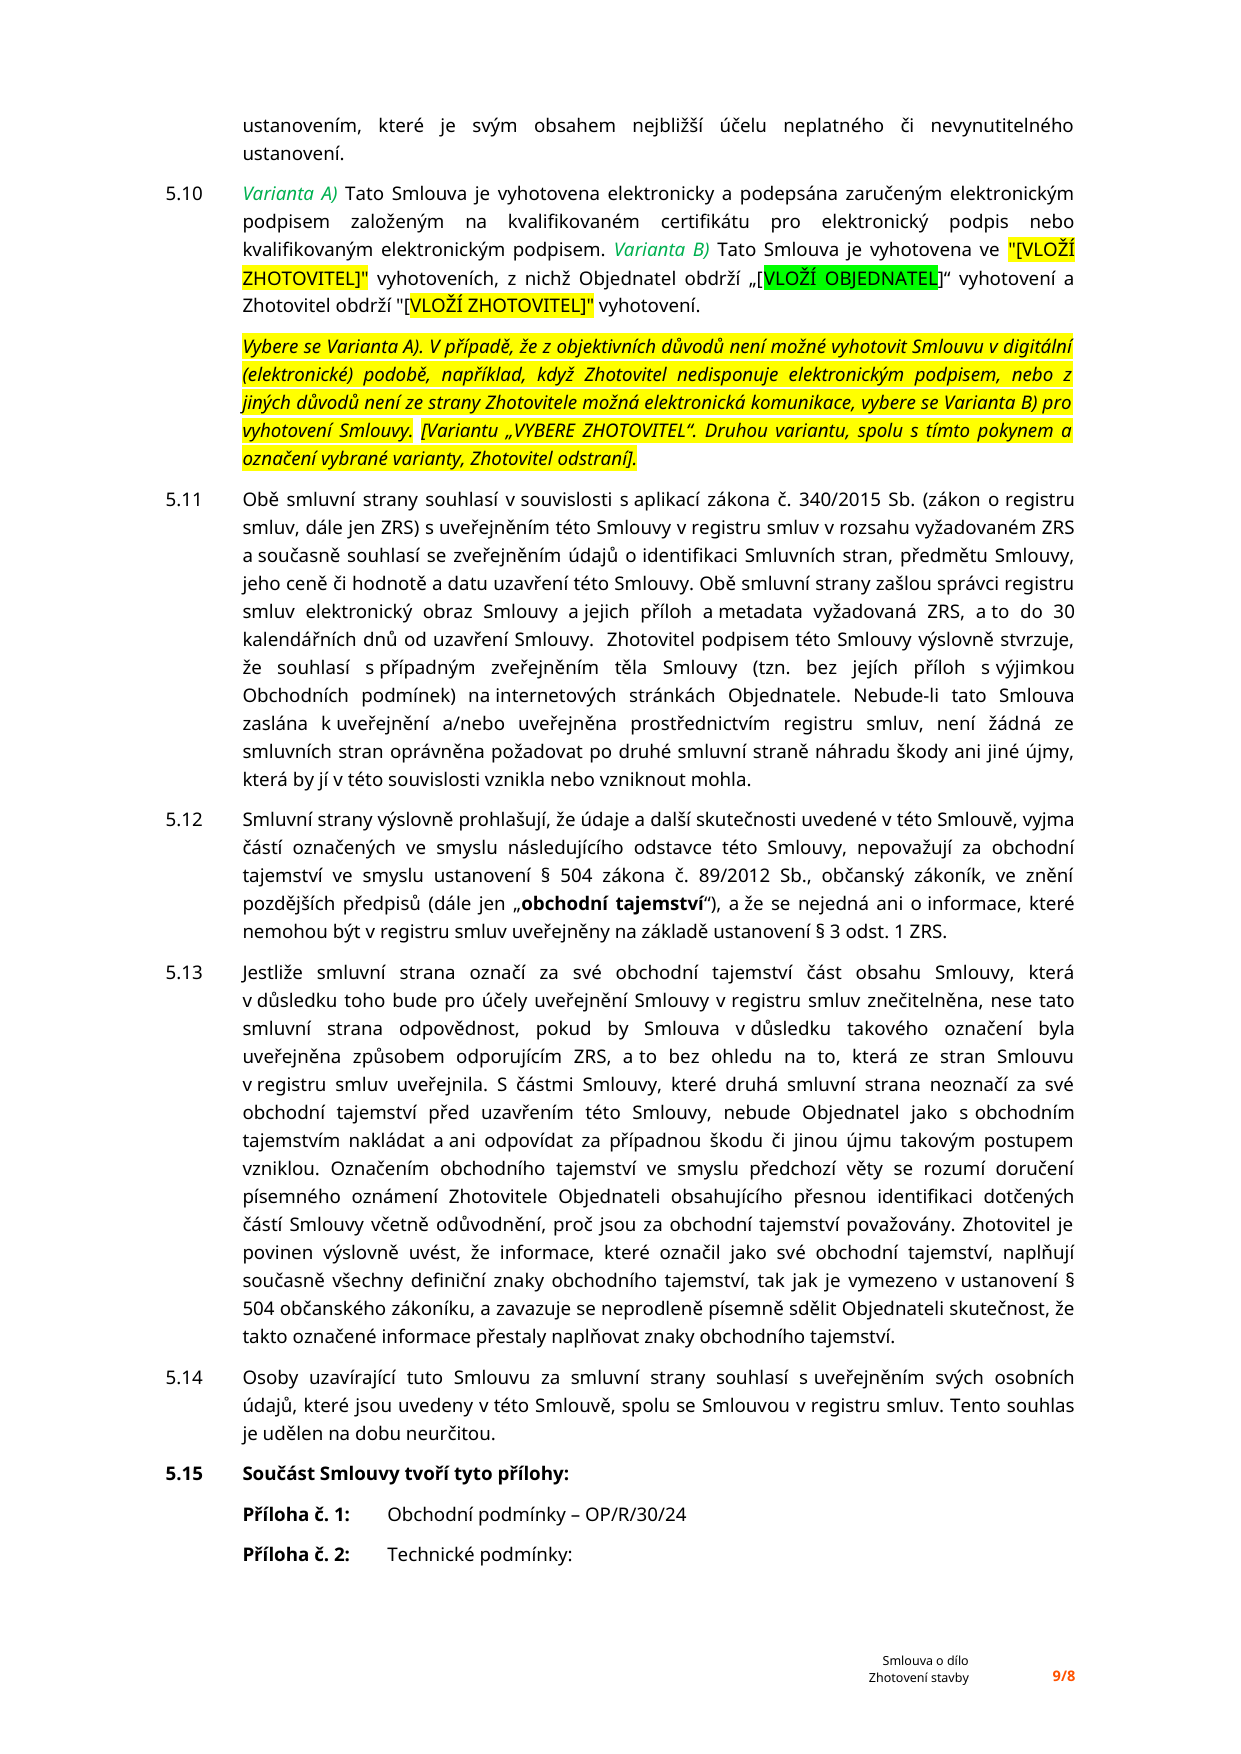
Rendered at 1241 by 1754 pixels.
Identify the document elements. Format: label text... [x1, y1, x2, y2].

text Příloha č. 1: Obchodní podmínky – OP/R/30/24 [242, 1501, 1075, 1527]
list Vybere se Varianta A). V případě, že z objektivních důvodů není možné vyhotovit Smlouvu v digitální (elektronické) podobě, například, když Zhotovitel nedisponuje elektronickým podpisem, nebo z jiných důvodů není ze strany Zhotovitele možná elektronická komunikace, vybere se Varianta B) pro vyhotovení Smlouvy. [Variantu „VYBERE ZHOTOVITEL“. Druhou variantu, spolu s tímto pokynem a označení vybrané varianty, Zhotovitel odstraní]. [242, 333, 1075, 471]
text Osoby uzavírající tuto Smlouvu za smluvní strany souhlasí s uveřejněním svých osobních údajů, které jsou uvedeny v této Smlouvě, spolu se Smlouvou v registru smluv. Tento souhlas je udělen na dobu neurčitou. [165, 1364, 1075, 1446]
text Obě smluvní strany souhlasí v souvislosti s aplikací zákona č. 340/2015 Sb. (zákon o registru smluv, dále jen ZRS) s uveřejněním této Smlouvy v registru smluv v rozsahu vyžadovaném ZRS a současně souhlasí se zveřejněním údajů o identifikaci Smluvních stran, předmětu Smlouvy, jeho ceně či hodnotě a datu uzavření této Smlouvy. Obě smluvní strany zašlou správci registru smluv elektronický obraz Smlouvy a jejich příloh a metadata vyžadovaná ZRS, a to do 30 kalendářních dnů od uzavření Smlouvy. Zhotovitel podpisem této Smlouvy výslovně stvrzuje, že souhlasí s případným zveřejněním těla Smlouvy (tzn. bez jejích příloh s výjimkou Obchodních podmínek) na internetových stránkách Objednatele. Nebude-li tato Smlouva zaslána k uveřejnění a/nebo uveřejněna prostřednictvím registru smluv, není žádná ze smluvních stran oprávněna požadovat po druhé smluvní straně náhradu škody ani jiné újmy, která by jí v této souvislosti vznikla nebo vzniknout mohla. [165, 486, 1075, 792]
text Varianta A) Tato Smlouva je vyhotovena elektronicky a podepsána zaručeným elektronickým podpisem založeným na kvalifikovaném certifikátu pro elektronický podpis nebo kvalifikovaným elektronickým podpisem. Varianta B) Tato Smlouva je vyhotovena ve "[VLOŽÍ ZHOTOVITEL]" vyhotoveních, z nichž Objednatel obdrží „[VLOŽÍ OBJEDNATEL]“ vyhotovení a Zhotovitel obdrží "[VLOŽÍ ZHOTOVITEL]" vyhotovení. [165, 181, 1075, 318]
text Smluvní strany výslovně prohlašují, že údaje a další skutečnosti uvedené v této Smlouvě, vyjma částí označených ve smyslu následujícího odstavce této Smlouvy, nepovažují za obchodní tajemství ve smyslu ustanovení § 504 zákona č. 89/2012 Sb., občanský zákoník, ve znění pozdějších předpisů (dále jen „obchodní tajemství“), a že se nejedná ani o informace, které nemohou být v registru smluv uveřejněny na základě ustanovení § 3 odst. 1 ZRS. [165, 807, 1075, 944]
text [165, 112, 1075, 166]
text Příloha č. 2: Technické podmínky: [242, 1542, 1075, 1567]
text Jestliže smluvní strana označí za své obchodní tajemství část obsahu Smlouvy, která v důsledku toho bude pro účely uveřejnění Smlouvy v registru smluv znečitelněna, nese tato smluvní strana odpovědnost, pokud by Smlouva v důsledku takového označení byla uveřejněna způsobem odporujícím ZRS, a to bez ohledu na to, která ze stran Smlouvu v registru smluv uveřejnila. S částmi Smlouvy, které druhá smluvní strana neoznačí za své obchodní tajemství před uzavřením této Smlouvy, nebude Objednatel jako s obchodním tajemstvím nakládat a ani odpovídat za případnou škodu či jinou újmu takovým postupem vzniklou. Označením obchodního tajemství ve smyslu předchozí věty se rozumí doručení písemného oznámení Zhotovitele Objednateli obsahujícího přesnou identifikaci dotčených částí Smlouvy včetně odůvodnění, proč jsou za obchodní tajemství považovány. Zhotovitel je povinen výslovně uvést, že informace, které označil jako své obchodní tajemství, naplňují současně všechny definiční znaky obchodního tajemství, tak jak je vymezeno v ustanovení § 504 občanského zákoníku, a zavazuje se neprodleně písemně sdělit Objednateli skutečnost, že takto označené informace přestaly naplňovat znaky obchodního tajemství. [165, 959, 1075, 1349]
text Součást Smlouvy tvoří tyto přílohy: [165, 1461, 1075, 1486]
